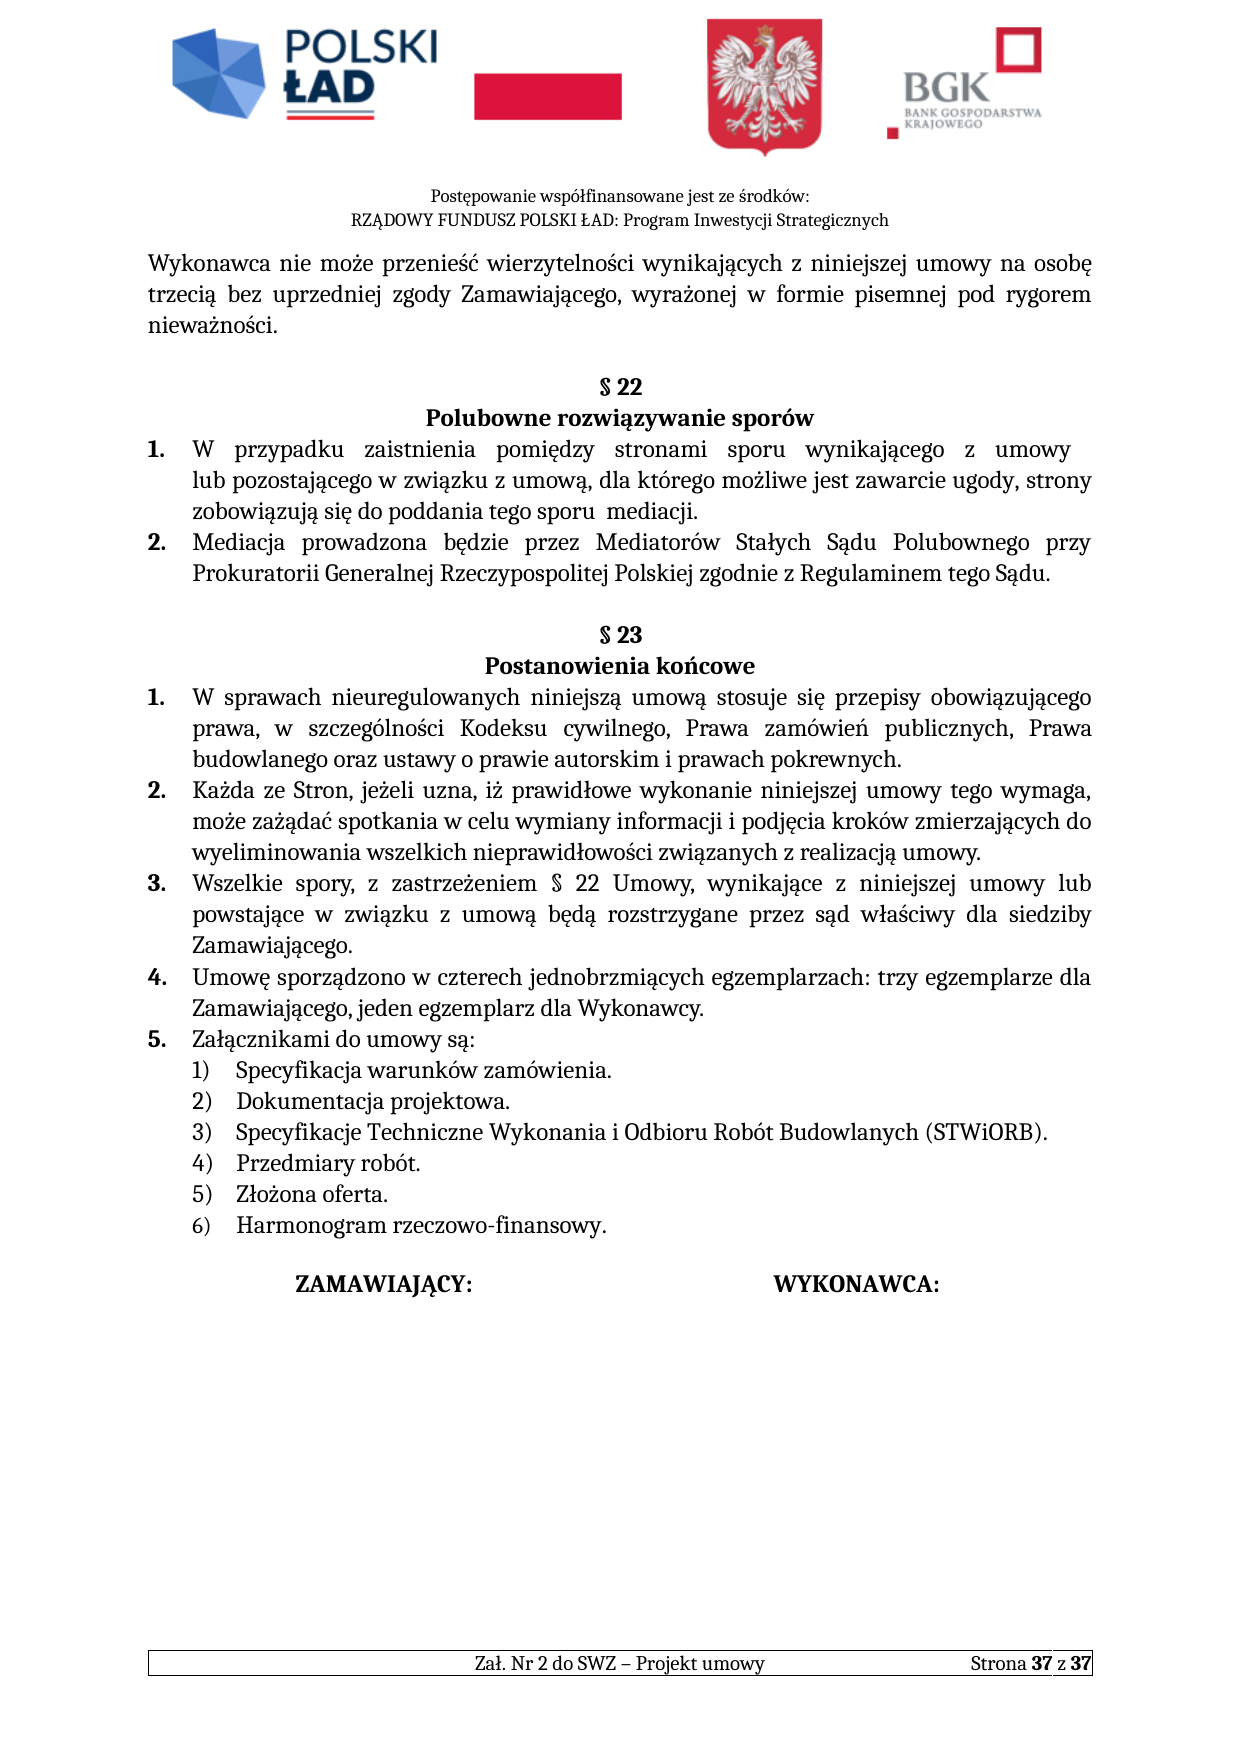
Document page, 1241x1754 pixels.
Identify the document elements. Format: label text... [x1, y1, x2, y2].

list Umowę sporządzono w czterech jednobrzmiących egzemplarzach: trzy egzemplarze dla Zamawiającego, jeden egzemplarz dla Wykonawcy. [148, 962, 1093, 1022]
table_header WYKONAWCA: [620, 1270, 1093, 1301]
list Dokumentacja projektowa. [192, 1087, 1093, 1115]
list Mediacja prowadzona będzie przez Mediatorów Stałych Sądu Polubownego przy Prokuratorii Generalnej Rzeczypospolitej Polskiej zgodnie z Regulaminem tego Sądu. [148, 528, 1093, 588]
list Przedmiary robót. [192, 1149, 1093, 1177]
list Złożona oferta. [192, 1180, 1093, 1208]
text Wykonawca nie może przenieść wierzytelności wynikających z niniejszej umowy na osobę trzecią bez uprzedniej zgody Zamawiającego, wyrażonej w formie pisemnej pod rygorem nieważności. [148, 248, 1093, 339]
list W sprawach nieuregulowanych niniejszą umową stosuje się przepisy obowiązującego prawa, w szczególności Kodeksu cywilnego, Prawa zamówień publicznych, Prawa budowlanego oraz ustawy o prawie autorskim i prawach pokrewnych. [148, 683, 1093, 774]
text § 23 [148, 621, 1093, 650]
list Wszelkie spory, z zastrzeżeniem § 22 Umowy, wynikające z niniejszej umowy lub powstające w związku z umową będą rozstrzygane przez sąd właściwy dla siedziby Zamawiającego. [148, 869, 1093, 960]
picture [147, 11, 1093, 161]
list W przypadku zaistnienia pomiędzy stronami sporu wynikającego z umowy lub pozostającego w związku z umową, dla którego możliwe jest zawarcie ugody, strony zobowiązują się do poddania tego sporu mediacji. [148, 435, 1093, 526]
table_header ZAMAWIAJĄCY: [148, 1270, 620, 1301]
list Specyfikacja warunków zamówienia. [192, 1056, 1093, 1084]
list Każda ze Stron, jeżeli uzna, iż prawidłowe wykonanie niniejszej umowy tego wymaga, może zażądać spotkania w celu wymiany informacji i podjęcia kroków zmierzających do wyeliminowania wszelkich nieprawidłowości związanych z realizacją umowy. [148, 776, 1093, 867]
text Polubowne rozwiązywanie sporów [148, 404, 1093, 432]
text Postanowienia końcowe [148, 652, 1093, 681]
list Załącznikami do umowy są: [148, 1024, 1093, 1053]
text § 22 [148, 373, 1093, 401]
list Harmonogram rzeczowo-finansowy. [192, 1211, 1093, 1239]
list Specyfikacje Techniczne Wykonania i Odbioru Robót Budowlanych (STWiORB). [192, 1118, 1093, 1146]
